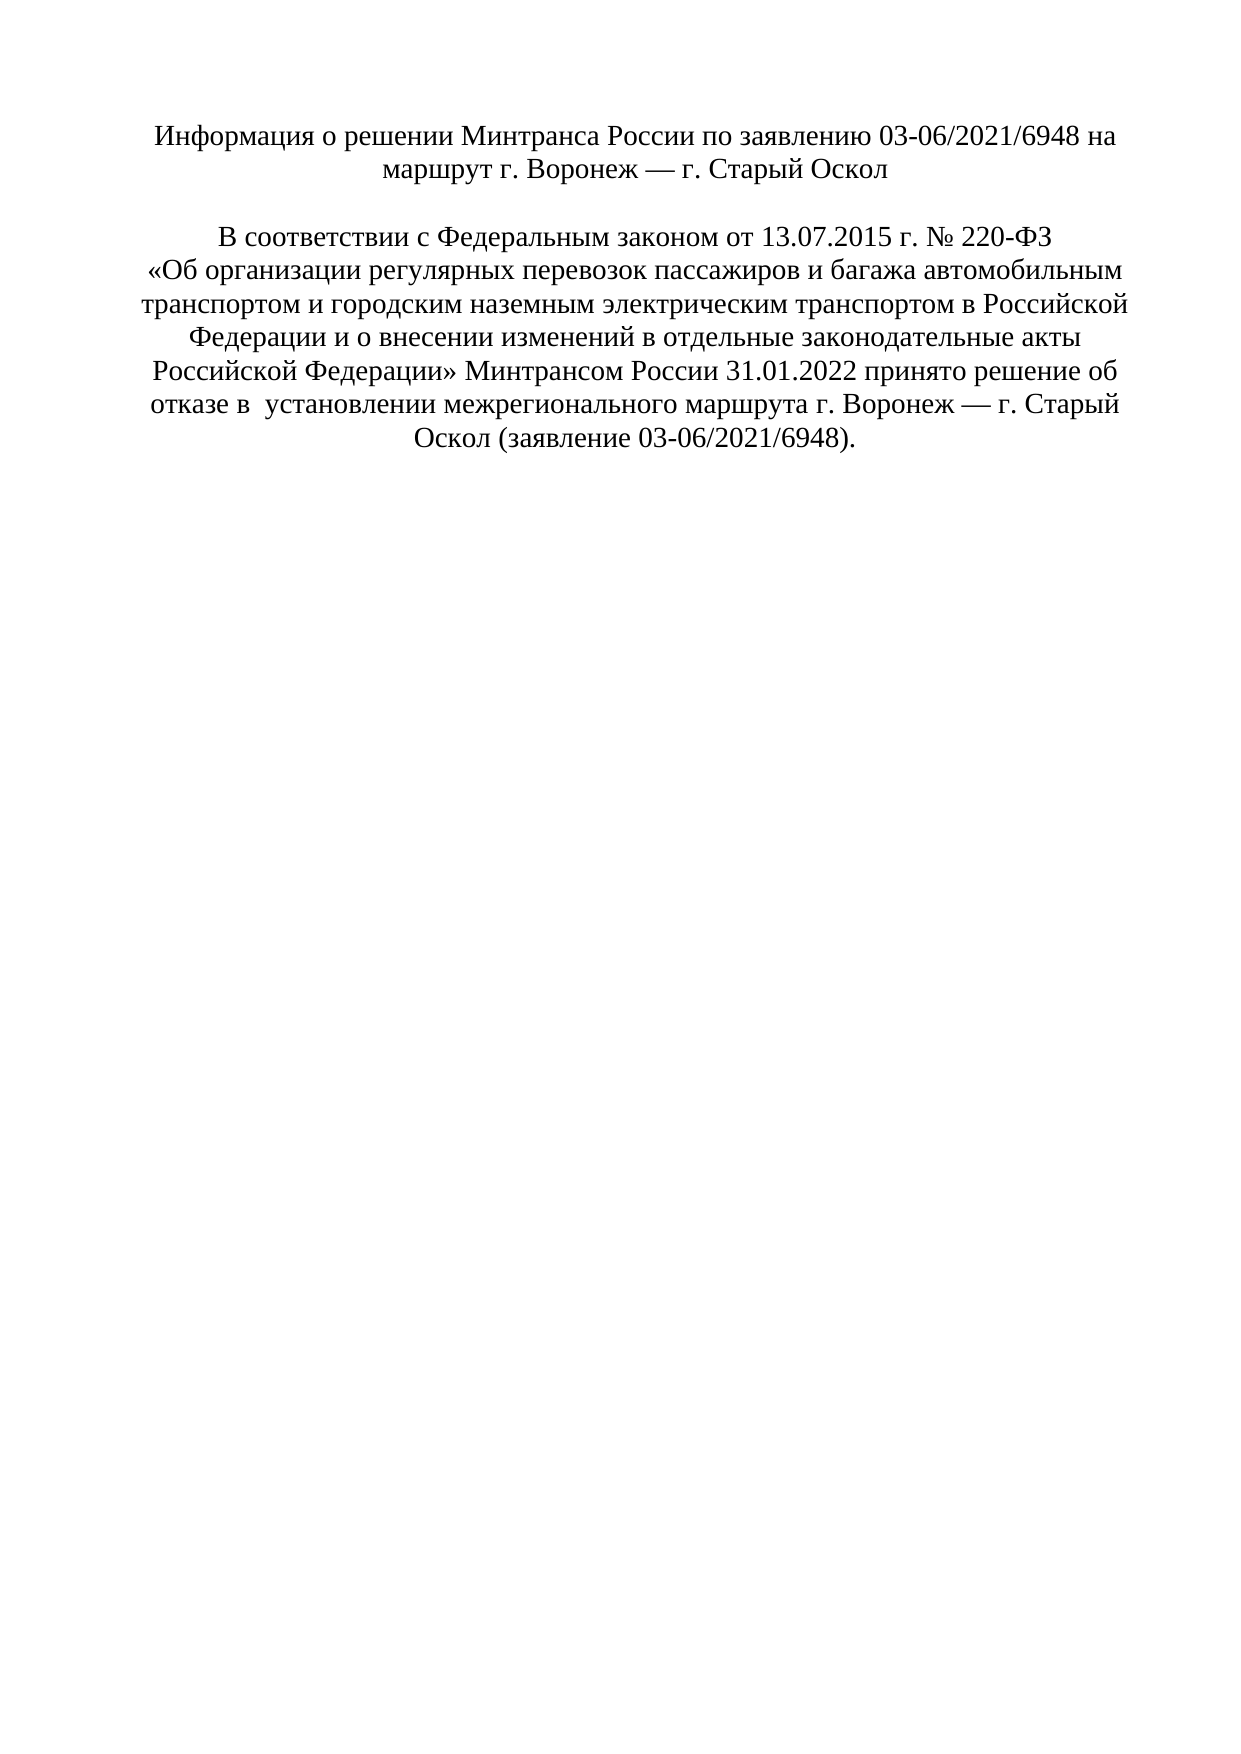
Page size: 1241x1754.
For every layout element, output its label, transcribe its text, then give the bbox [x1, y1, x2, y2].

text Информация о решении Минтранса России по заявлению 03-06/2021/6948 на маршрут г. Воронеж — г. Старый Оскол [118, 118, 1152, 185]
text В соответствии с Федеральным законом от 13.07.2015 г. № 220-ФЗ «Об организации регулярных перевозок пассажиров и багажа автомобильным транспортом и городским наземным электрическим транспортом в Российской Федерации и о внесении изменений в отдельные законодательные акты Российской Федерации» Минтрансом России 31.01.2022 принято решение об отказе в установлении межрегионального маршрута г. Воронеж — г. Старый Оскол (заявление 03-06/2021/6948). [118, 219, 1152, 453]
